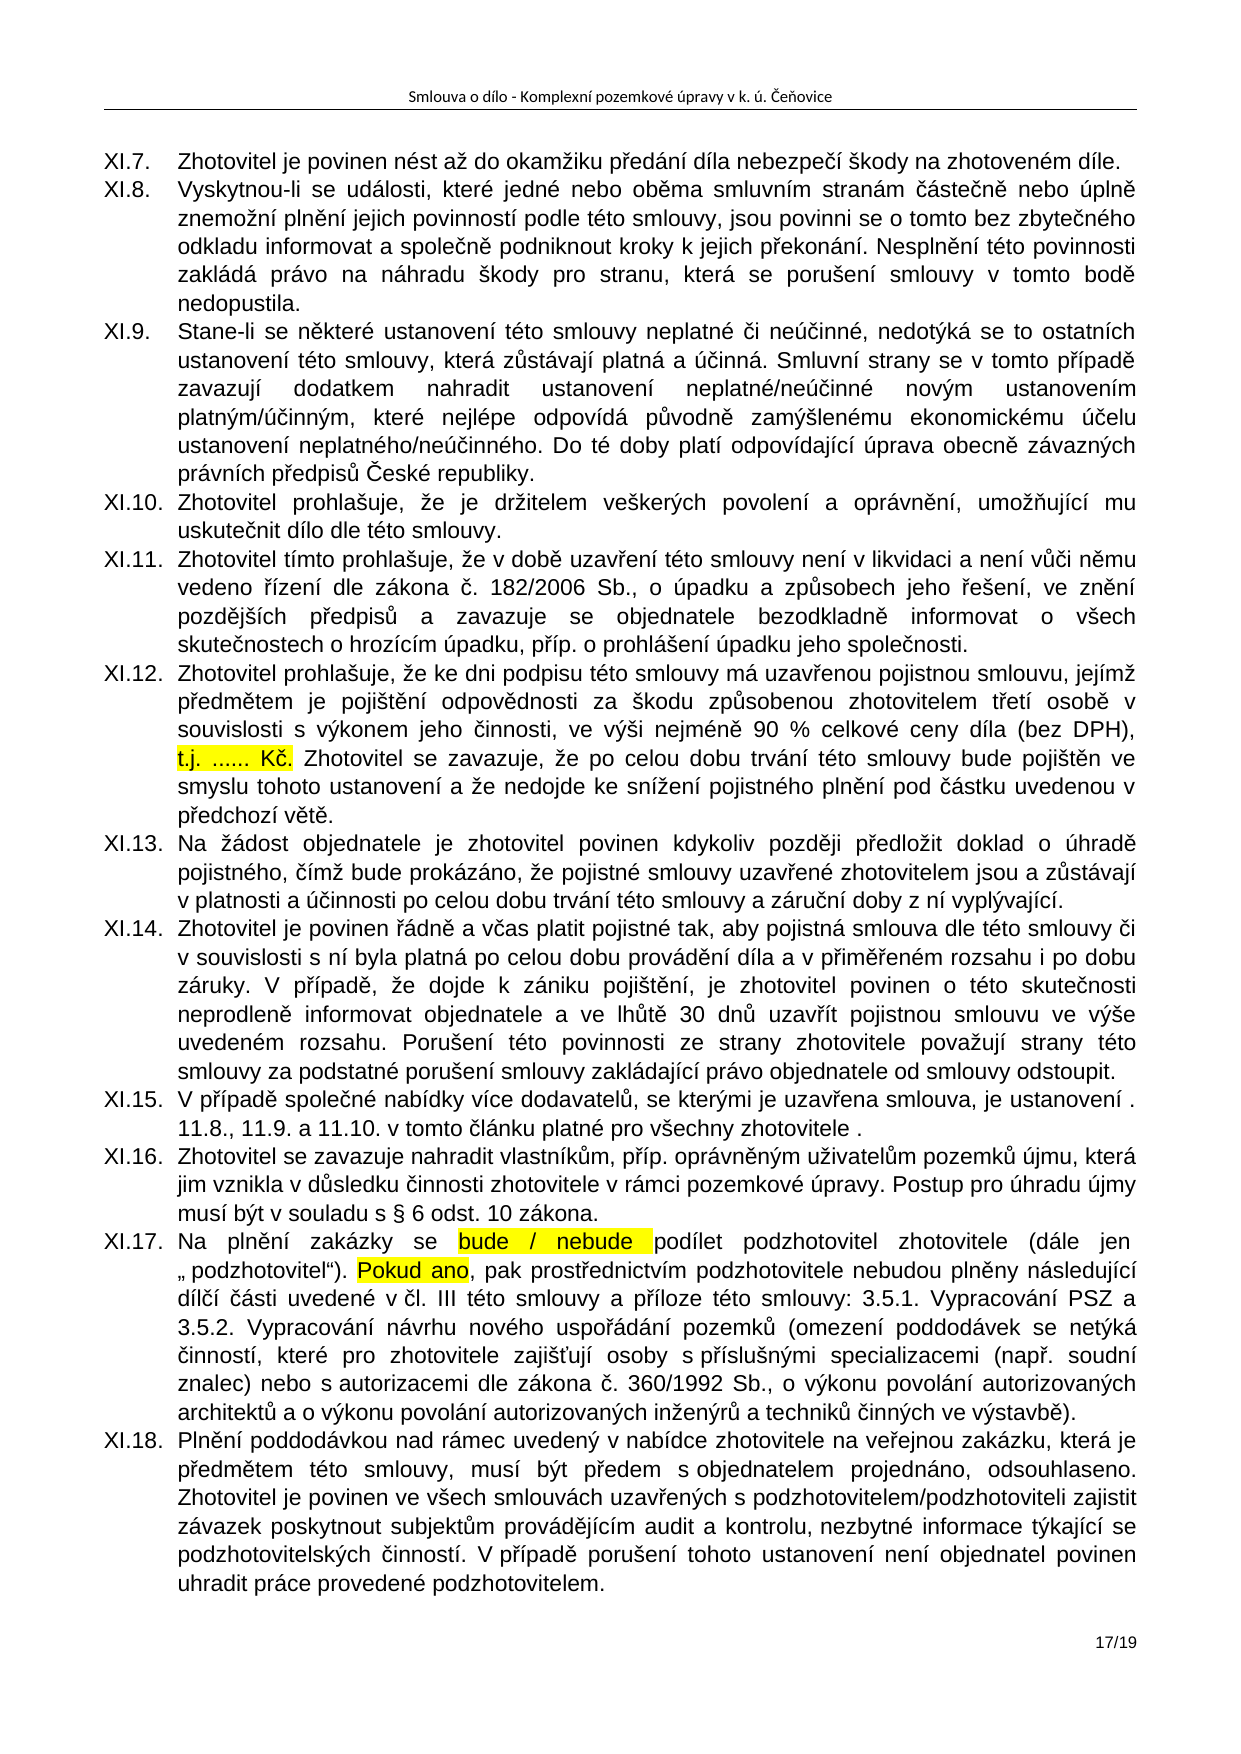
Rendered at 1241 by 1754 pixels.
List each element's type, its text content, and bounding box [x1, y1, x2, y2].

list Zhotovitel prohlašuje, že je držitelem veškerých povolení a oprávnění, umožňující mu uskutečnit dílo dle této smlouvy. [103, 489, 1137, 544]
list Zhotovitel je povinen řádně a včas platit pojistné tak, aby pojistná smlouva dle této smlouvy či v souvislosti s ní byla platná po celou dobu provádění díla a v přiměřeném rozsahu i po dobu záruky. V případě, že dojde k zániku pojištění, je zhotovitel povinen o této skutečnosti neprodleně informovat objednatele a ve lhůtě 30 dnů uzavřít pojistnou smlouvu ve výše uvedeném rozsahu. Porušení této povinnosti ze strany zhotovitele považují strany této smlouvy za podstatné porušení smlouvy zakládající právo objednatele od smlouvy odstoupit. [103, 915, 1137, 1084]
list Na žádost objednatele je zhotovitel povinen kdykoliv později předložit doklad o úhradě pojistného, čímž bude prokázáno, že pojistné smlouvy uzavřené zhotovitelem jsou a zůstávají v platnosti a účinnosti po celou dobu trvání této smlouvy a záruční doby z ní vyplývající. [103, 830, 1137, 913]
list Zhotovitel tímto prohlašuje, že v době uzavření této smlouvy není v likvidaci a není vůči němu vedeno řízení dle zákona č. 182/2006 Sb., o úpadku a způsobech jeho řešení, ve znění pozdějších předpisů a zavazuje se objednatele bezodkladně informovat o všech skutečnostech o hrozícím úpadku, příp. o prohlášení úpadku jeho společnosti. [103, 546, 1137, 657]
list Zhotovitel prohlašuje, že ke dni podpisu této smlouvy má uzavřenou pojistnou smlouvu, jejímž předmětem je pojištění odpovědnosti za škodu způsobenou zhotovitelem třetí osobě v souvislosti s výkonem jeho činnosti, ve výši nejméně 90 % celkové ceny díla (bez DPH), t.j. ...... Kč. Zhotovitel se zavazuje, že po celou dobu trvání této smlouvy bude pojištěn ve smyslu tohoto ustanovení a že nedojde ke snížení pojistného plnění pod částku uvedenou v předchozí větě. [103, 659, 1137, 828]
list Na plnění zakázky se bude / nebude podílet podzhotovitel zhotovitele (dále jen „ podzhotovitel“). Pokud ano, pak prostřednictvím podzhotovitele nebudou plněny následující dílčí části uvedené v čl. III této smlouvy a příloze této smlouvy: 3.5.1. Vypracování PSZ a 3.5.2. Vypracování návrhu nového uspořádání pozemků (omezení poddodávek se netýká činností, které pro zhotovitele zajišťují osoby s příslušnými specializacemi (např. soudní znalec) nebo s autorizacemi dle zákona č. 360/1992 Sb., o výkonu povolání autorizovaných architektů a o výkonu povolání autorizovaných inženýrů a techniků činných ve výstavbě). [103, 1228, 1137, 1425]
list Plnění poddodávkou nad rámec uvedený v nabídce zhotovitele na veřejnou zakázku, která je předmětem této smlouvy, musí být předem s objednatelem projednáno, odsouhlaseno. Zhotovitel je povinen ve všech smlouvách uzavřených s podzhotovitelem/podzhotoviteli zajistit závazek poskytnout subjektům provádějícím audit a kontrolu, nezbytné informace týkající se podzhotovitelských činností. V případě porušení tohoto ustanovení není objednatel povinen uhradit práce provedené podzhotovitelem. [103, 1427, 1137, 1596]
list Zhotovitel je povinen nést až do okamžiku předání díla nebezpečí škody na zhotoveném díle. [103, 148, 1137, 174]
list V případě společné nabídky více dodavatelů, se kterými je uzavřena smlouva, je ustanovení . 11.8., 11.9. a 11.10. v tomto článku platné pro všechny zhotovitele . [103, 1086, 1137, 1141]
list Stane-li se některé ustanovení této smlouvy neplatné či neúčinné, nedotýká se to ostatních ustanovení této smlouvy, která zůstávají platná a účinná. Smluvní strany se v tomto případě zavazují dodatkem nahradit ustanovení neplatné/neúčinné novým ustanovením platným/účinným, které nejlépe odpovídá původně zamýšlenému ekonomickému účelu ustanovení neplatného/neúčinného. Do té doby platí odpovídající úprava obecně závazných právních předpisů České republiky. [103, 318, 1137, 487]
list Vyskytnou-li se události, které jedné nebo oběma smluvním stranám částečně nebo úplně znemožní plnění jejich povinností podle této smlouvy, jsou povinni se o tomto bez zbytečného odkladu informovat a společně podniknout kroky k jejich překonání. Nesplnění této povinnosti zakládá právo na náhradu škody pro stranu, která se porušení smlouvy v tomto bodě nedopustila. [103, 176, 1137, 316]
list Zhotovitel se zavazuje nahradit vlastníkům, příp. oprávněným uživatelům pozemků újmu, která jim vznikla v důsledku činnosti zhotovitele v rámci pozemkové úpravy. Postup pro úhradu újmy musí být v souladu s § 6 odst. 10 zákona. [103, 1143, 1137, 1226]
